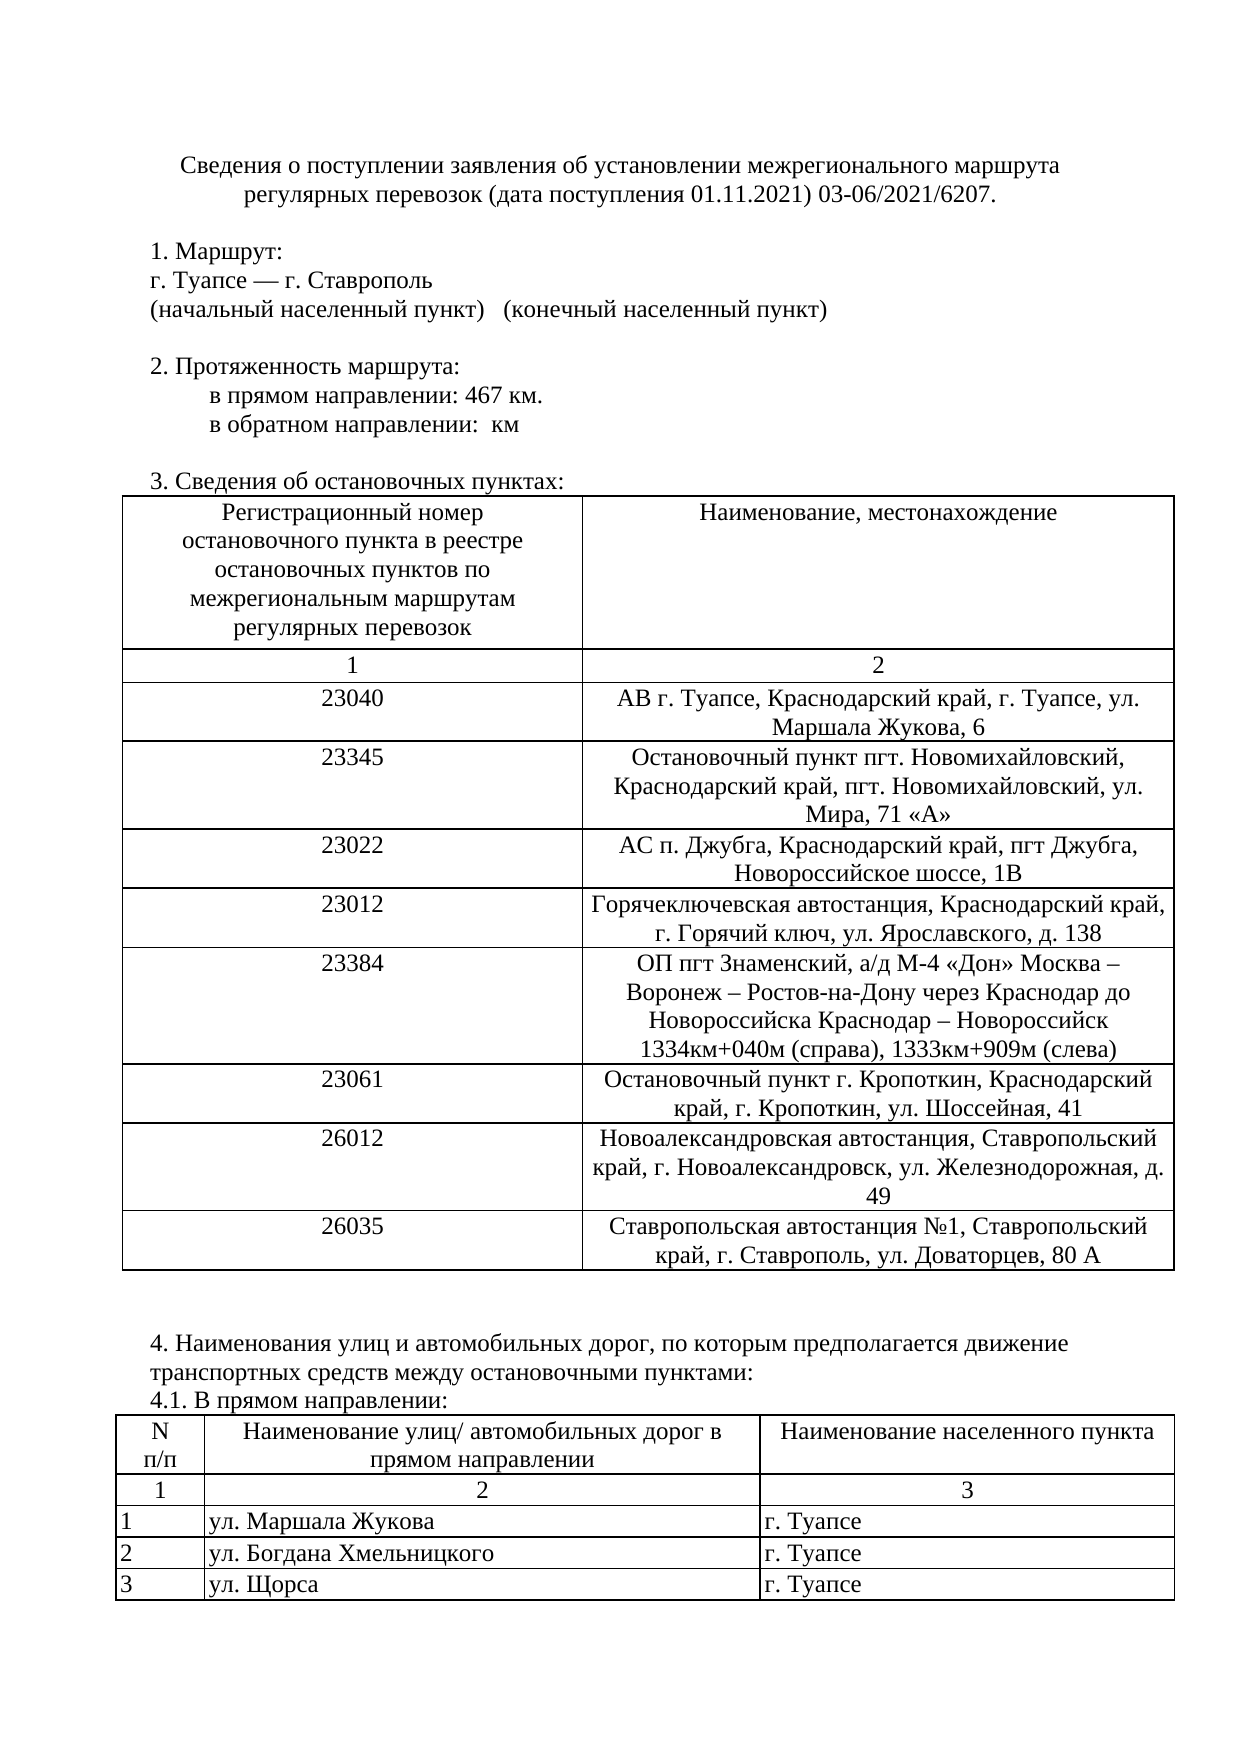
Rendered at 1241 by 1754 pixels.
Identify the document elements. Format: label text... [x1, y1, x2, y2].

table_cell АС п. Джубга, Краснодарский край, пгт Джубга, Новороссийское шоссе, 1В [583, 830, 1173, 887]
table_cell 3 [117, 1569, 204, 1599]
table_cell Остановочный пункт пгт. Новомихайловский, Краснодарский край, пгт. Новомихайловский, ул. Мира, 71 «А» [583, 742, 1173, 828]
table_cell 23384 [123, 948, 582, 1063]
table_cell 23040 [123, 683, 582, 740]
table_cell 26012 [123, 1124, 582, 1210]
text 4.1. В прямом направлении: [150, 1385, 1090, 1414]
text г. Туапсе — г. Ставрополь [150, 265, 1090, 294]
table_cell 1 [117, 1475, 204, 1505]
table_cell г. Туапсе [761, 1569, 1174, 1599]
table_cell ул. Маршала Жукова [205, 1506, 759, 1536]
table_cell 23022 [123, 830, 582, 887]
table_cell Остановочный пункт г. Кропоткин, Краснодарский край, г. Кропоткин, ул. Шоссейная, 41 [583, 1065, 1173, 1122]
table_cell г. Туапсе [761, 1538, 1174, 1568]
table_header Наименование населенного пункта [761, 1416, 1174, 1473]
text 4. Наименования улиц и автомобильных дорог, по которым предполагается движение транспортных средств между остановочными пунктами: [150, 1328, 1090, 1385]
table_cell 2 [117, 1538, 204, 1568]
table_cell ОП пгт Знаменский, а/д М-4 «Дон» Москва – Воронеж – Ростов-на-Дону через Краснодар до Новороссийска Краснодар – Новороссийск 1334км+040м (справа), 1333км+909м (слева) [583, 948, 1173, 1063]
text 1. Маршрут: [150, 236, 1090, 265]
text в обратном направлении: км [150, 409, 1090, 437]
table_cell 23061 [123, 1065, 582, 1122]
table_cell г. Туапсе [761, 1506, 1174, 1536]
table_cell 26035 [123, 1211, 582, 1269]
table_cell 1 [123, 650, 582, 681]
table_cell АВ г. Туапсе, Краснодарский край, г. Туапсе, ул. Маршала Жукова, 6 [583, 683, 1173, 740]
table_cell 3 [761, 1475, 1174, 1505]
table_cell ул. Богдана Хмельницкого [205, 1538, 759, 1568]
table_cell Новоалександровская автостанция, Ставропольский край, г. Новоалександровск, ул. Железнодорожная, д. 49 [583, 1124, 1173, 1210]
table_header N п/п [117, 1416, 204, 1473]
text Сведения о поступлении заявления об установлении межрегионального маршрута регулярных перевозок (дата поступления 01.11.2021) 03-06/2021/6207. [150, 150, 1090, 207]
text (начальный населенный пункт) (конечный населенный пункт) [150, 294, 1090, 322]
table_cell ул. Щорса [205, 1569, 759, 1599]
table_cell 2 [583, 650, 1173, 681]
table_header Наименование, местонахождение [583, 497, 1173, 648]
text в прямом направлении: 467 км. [150, 380, 1090, 409]
text 2. Протяженность маршрута: [150, 351, 1090, 380]
table_cell 1 [117, 1506, 204, 1536]
table_cell 23345 [123, 742, 582, 828]
table_cell 2 [205, 1475, 759, 1505]
table_header Наименование улиц/ автомобильных дорог в прямом направлении [205, 1416, 759, 1473]
text 3. Сведения об остановочных пунктах: [150, 466, 1090, 495]
table_header Регистрационный номер остановочного пункта в реестре остановочных пунктов по межрегиональным маршрутам регулярных перевозок [123, 497, 582, 648]
table_cell Ставропольская автостанция №1, Ставропольский край, г. Ставрополь, ул. Доваторцев, 80 А [583, 1211, 1173, 1269]
table_cell Горячеключевская автостанция, Краснодарский край, г. Горячий ключ, ул. Ярославского, д. 138 [583, 889, 1173, 946]
table_cell 23012 [123, 889, 582, 946]
